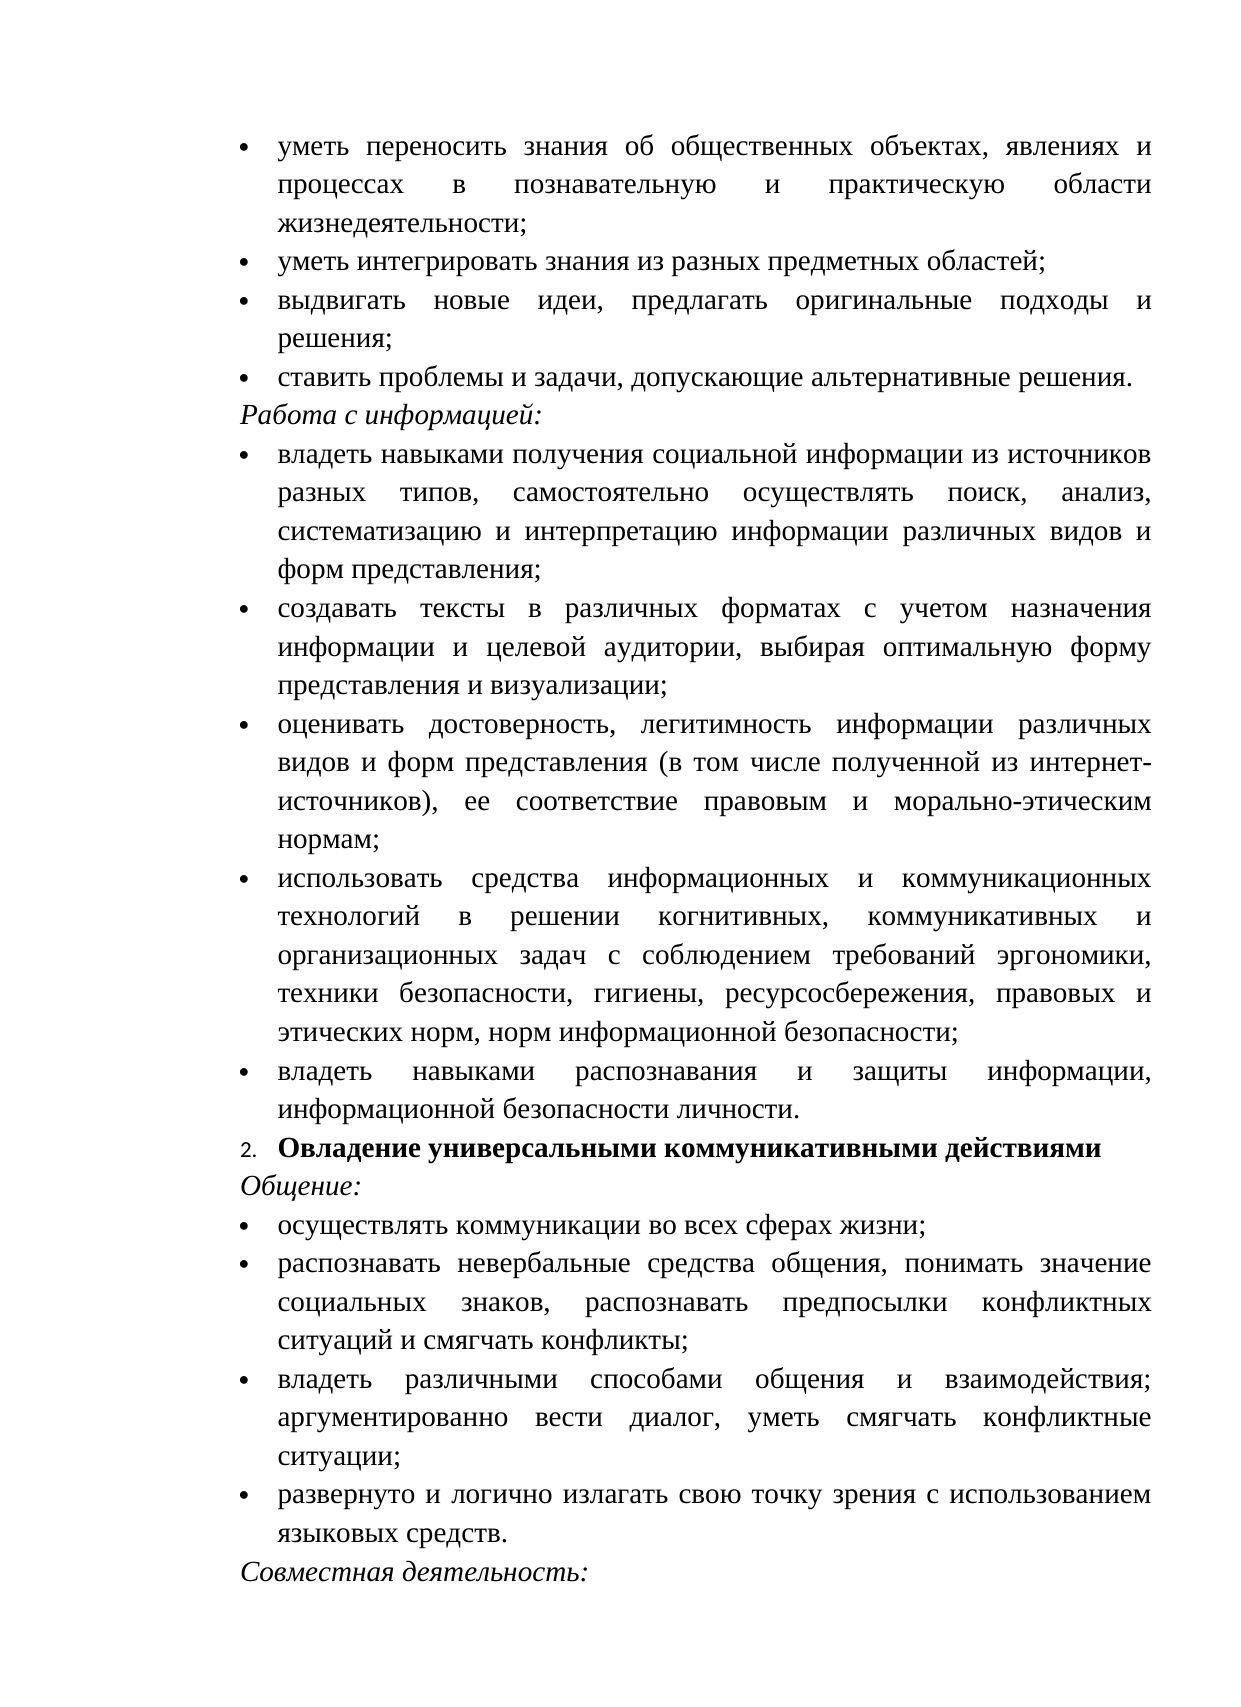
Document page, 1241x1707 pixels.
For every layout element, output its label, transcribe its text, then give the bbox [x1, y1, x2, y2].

list распознавать невербальные средства общения, понимать значение социальных знаков, распознавать предпосылки конфликтных ситуаций и смягчать конфликты; [240, 1245, 1152, 1356]
list владеть навыками распознавания и защиты информации, информационной безопасности личности. [240, 1053, 1152, 1125]
list владеть различными способами общения и взаимодействия; аргументированно вести диалог, уметь смягчать конфликтные ситуации; [240, 1361, 1152, 1472]
list использовать средства информационных и коммуникационных технологий в решении когнитивных, коммуникативных и организационных задач с соблюдением требований эргономики, техники безопасности, гигиены, ресурсосбережения, правовых и этических норм, норм информационной безопасности; [240, 860, 1152, 1048]
list владеть навыками получения социальной информации из источников разных типов, самостоятельно осуществлять поиск, анализ, систематизацию и интерпретацию информации различных видов и форм представления; [240, 436, 1152, 585]
list выдвигать новые идеи, предлагать оригинальные подходы и решения; [240, 282, 1152, 354]
list осуществлять коммуникации во всех сферах жизни; [240, 1207, 1152, 1240]
text Совместная деятельность: [177, 1554, 1152, 1587]
list ставить проблемы и задачи, допускающие альтернативные решения. [240, 359, 1152, 392]
list оценивать достоверность, легитимность информации различных видов и форм представления (в том числе полученной из интернет-источников), ее соответствие правовым и морально-этическим нормам; [240, 706, 1152, 855]
list создавать тексты в различных форматах с учетом назначения информации и целевой аудитории, выбирая оптимальную форму представления и визуализации; [240, 590, 1152, 701]
text Работа с информацией: [177, 397, 1152, 431]
text Общение: [177, 1168, 1152, 1202]
list уметь интегрировать знания из разных предметных областей; [240, 243, 1152, 277]
list уметь переносить знания об общественных объектах, явлениях и процессах в познавательную и практическую области жизнедеятельности; [240, 128, 1152, 238]
list развернуто и логично излагать свою точку зрения с использованием языковых средств. [240, 1477, 1152, 1549]
list Овладение универсальными коммуникативными действиями [240, 1130, 1152, 1163]
